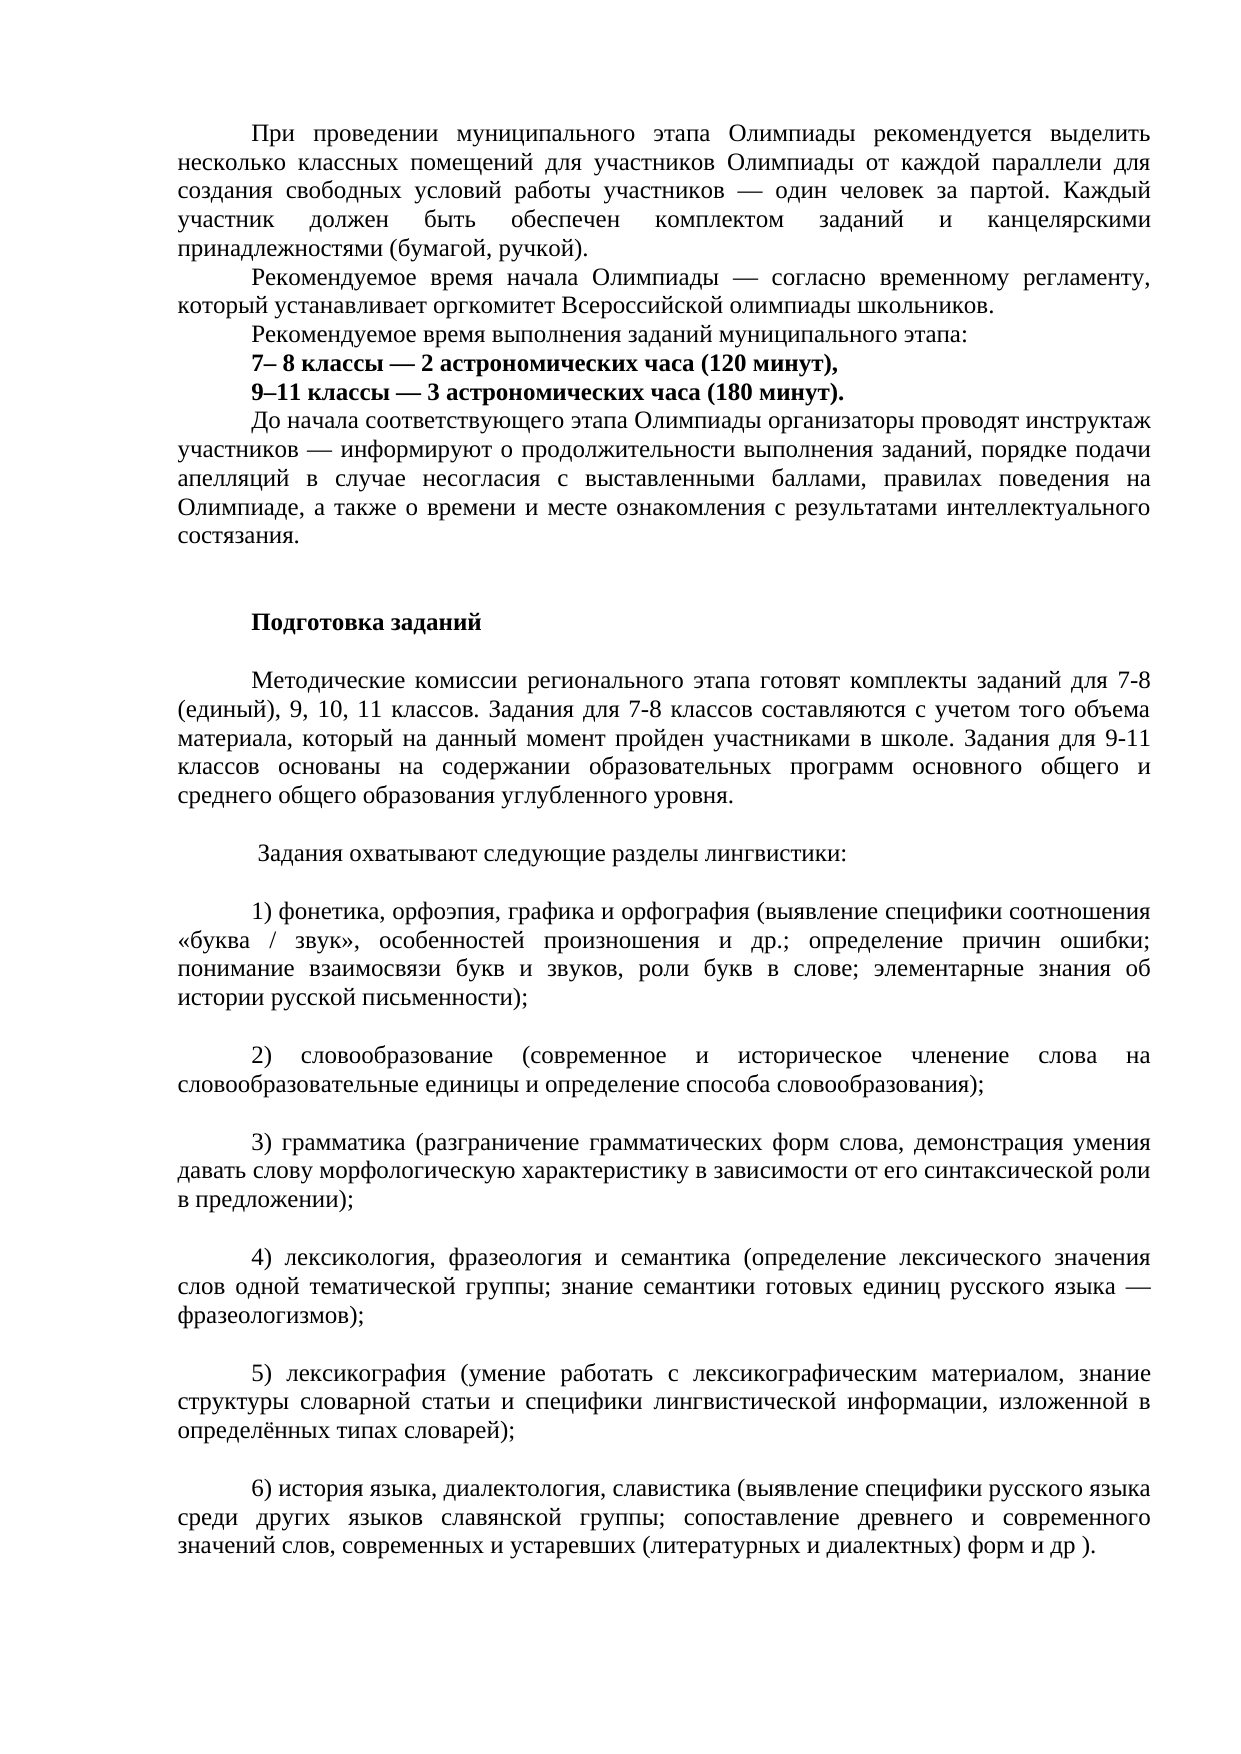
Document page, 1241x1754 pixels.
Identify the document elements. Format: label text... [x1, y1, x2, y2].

text Подготовка заданий [177, 607, 1152, 636]
text До начала соответствующего этапа Олимпиады организаторы проводят инструктаж участников — информируют о продолжительности выполнения заданий, порядке подачи апелляций в случае несогласия с выставленными баллами, правилах поведения на Олимпиаде, а также о времени и месте ознакомления с результатами интеллектуального состязания. [177, 406, 1152, 549]
text Рекомендуемое время выполнения заданий муниципального этапа: [177, 319, 1152, 348]
text 2) словообразование (современное и историческое членение слова на словообразовательные единицы и определение способа словообразования); [177, 1040, 1152, 1098]
text Методические комиссии регионального этапа готовят комплекты заданий для 7-8 (единый), 9, 10, 11 классов. Задания для 7-8 классов составляются с учетом того объема материала, который на данный момент пройден участниками в школе. Задания для 9-11 классов основаны на содержании образовательных программ основного общего и среднего общего образования углубленного уровня. [177, 665, 1152, 809]
text 1) фонетика, орфоэпия, графика и орфография (выявление специфики соотношения «буква / звук», особенностей произношения и др.; определение причин ошибки; понимание взаимосвязи букв и звуков, роли букв в слове; элементарные знания об истории русской письменности); [177, 896, 1152, 1011]
text 6) история языка, диалектология, славистика (выявление специфики русского языка среди других языков славянской группы; сопоставление древнего и современного значений слов, современных и устаревших (литературных и диалектных) форм и др ). [177, 1473, 1152, 1559]
text Рекомендуемое время начала Олимпиады — согласно временному регламенту, который устанавливает оргкомитет Всероссийской олимпиады школьников. [177, 262, 1152, 319]
text 9–11 классы — 3 астрономических часа (180 минут). [177, 377, 1152, 406]
text 4) лексикология, фразеология и семантика (определение лексического значения слов одной тематической группы; знание семантики готовых единиц русского языка — фразеологизмов); [177, 1242, 1152, 1328]
text Задания охватывают следующие разделы лингвистики: [177, 838, 1152, 867]
text 3) грамматика (разграничение грамматических форм слова, демонстрация умения давать слову морфологическую характеристику в зависимости от его синтаксической роли в предложении); [177, 1127, 1152, 1213]
text При проведении муниципального этапа Олимпиады рекомендуется выделить несколько классных помещений для участников Олимпиады от каждой параллели для создания свободных условий работы участников — один человек за партой. Каждый участник должен быть обеспечен комплектом заданий и канцелярскими принадлежностями (бумагой, ручкой). [177, 118, 1152, 262]
text 5) лексикография (умение работать с лексикографическим материалом, знание структуры словарной статьи и специфики лингвистической информации, изложенной в определённых типах словарей); [177, 1358, 1152, 1444]
text 7– 8 классы — 2 астрономических часа (120 минут), [177, 348, 1152, 377]
